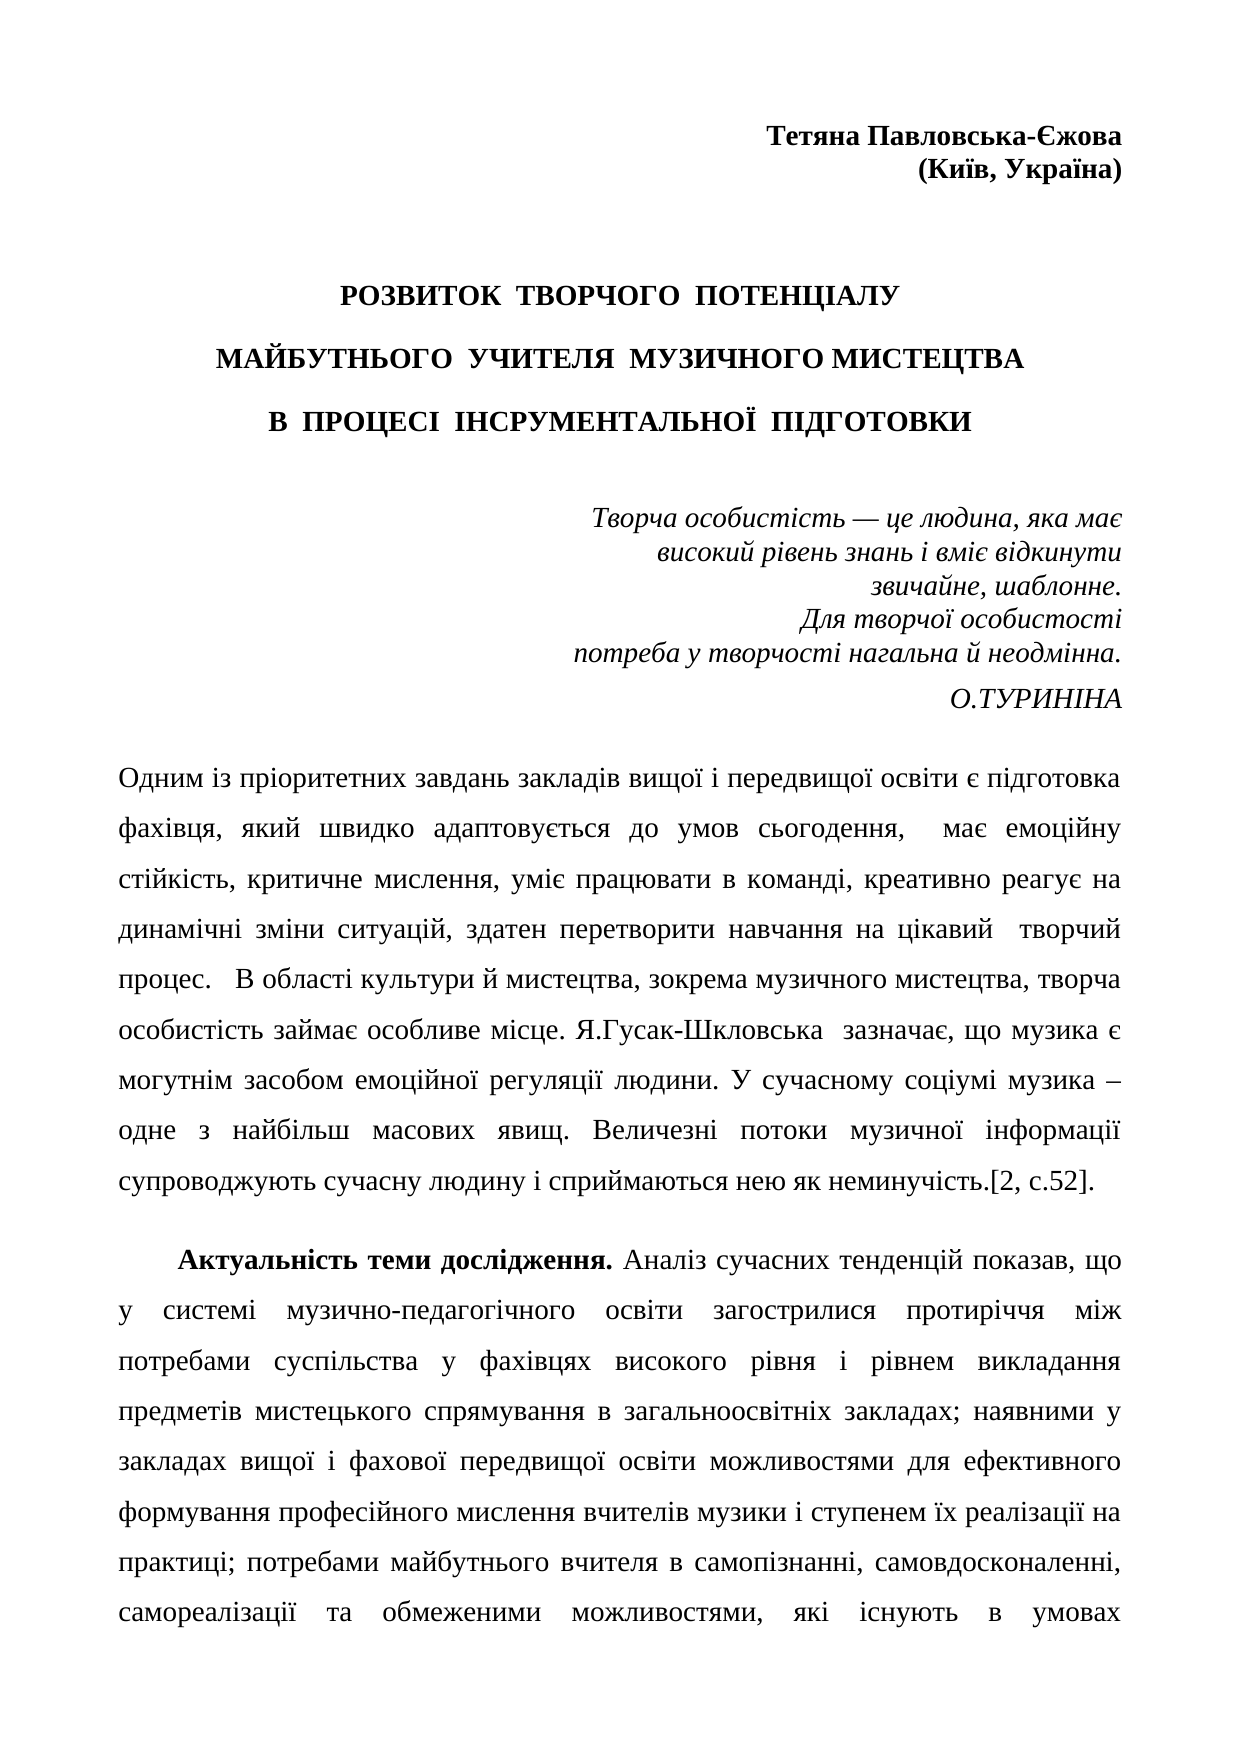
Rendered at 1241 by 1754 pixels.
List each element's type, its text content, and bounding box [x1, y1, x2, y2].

text О.ТУРИНІНА [118, 681, 1122, 714]
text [118, 1242, 1122, 1628]
text Для творчої особистості [118, 601, 1122, 635]
text звичайне, шаблонне. [118, 568, 1122, 601]
text Тетяна Павловська-Єжова [118, 118, 1122, 152]
text Творча особистість — це людина, яка має [118, 501, 1122, 534]
text РОЗВИТОК ТВОРЧОГО ПОТЕНЦІАЛУ [118, 278, 1122, 312]
text Одним із пріоритетних завдань закладів вищої і передвищої освіти є підготовка фахівця, який швидко адаптовується до умов сьогодення, має емоційну стійкість, критичне мислення, уміє працювати в команді, креативно реагує на динамічні зміни ситуацій, здатен перетворити навчання на цікавий творчий процес. В області культури й мистецтва, зокрема музичного мистецтва, творча особистість займає особливе місце. Я.Гусак-Шкловська зазначає, що музика є могутнім засобом емоційної регуляції людини. У сучасному соціумі музика – одне з найбільш масових явищ. Величезні потоки музичної інформації супроводжують сучасну людину і сприймаються нею як неминучість.[2, с.52]. [118, 760, 1122, 1196]
text (Київ, Україна) [118, 152, 1122, 185]
text потреба у творчості нагальна й неодмінна. [118, 635, 1122, 668]
text В ПРОЦЕСІ ІНСРУМЕНТАЛЬНОЇ ПІДГОТОВКИ [118, 404, 1122, 438]
text високий рівень знань і вміє відкинути [118, 534, 1122, 568]
text МАЙБУТНЬОГО УЧИТЕЛЯ МУЗИЧНОГО МИСТЕЦТВА [118, 341, 1122, 375]
